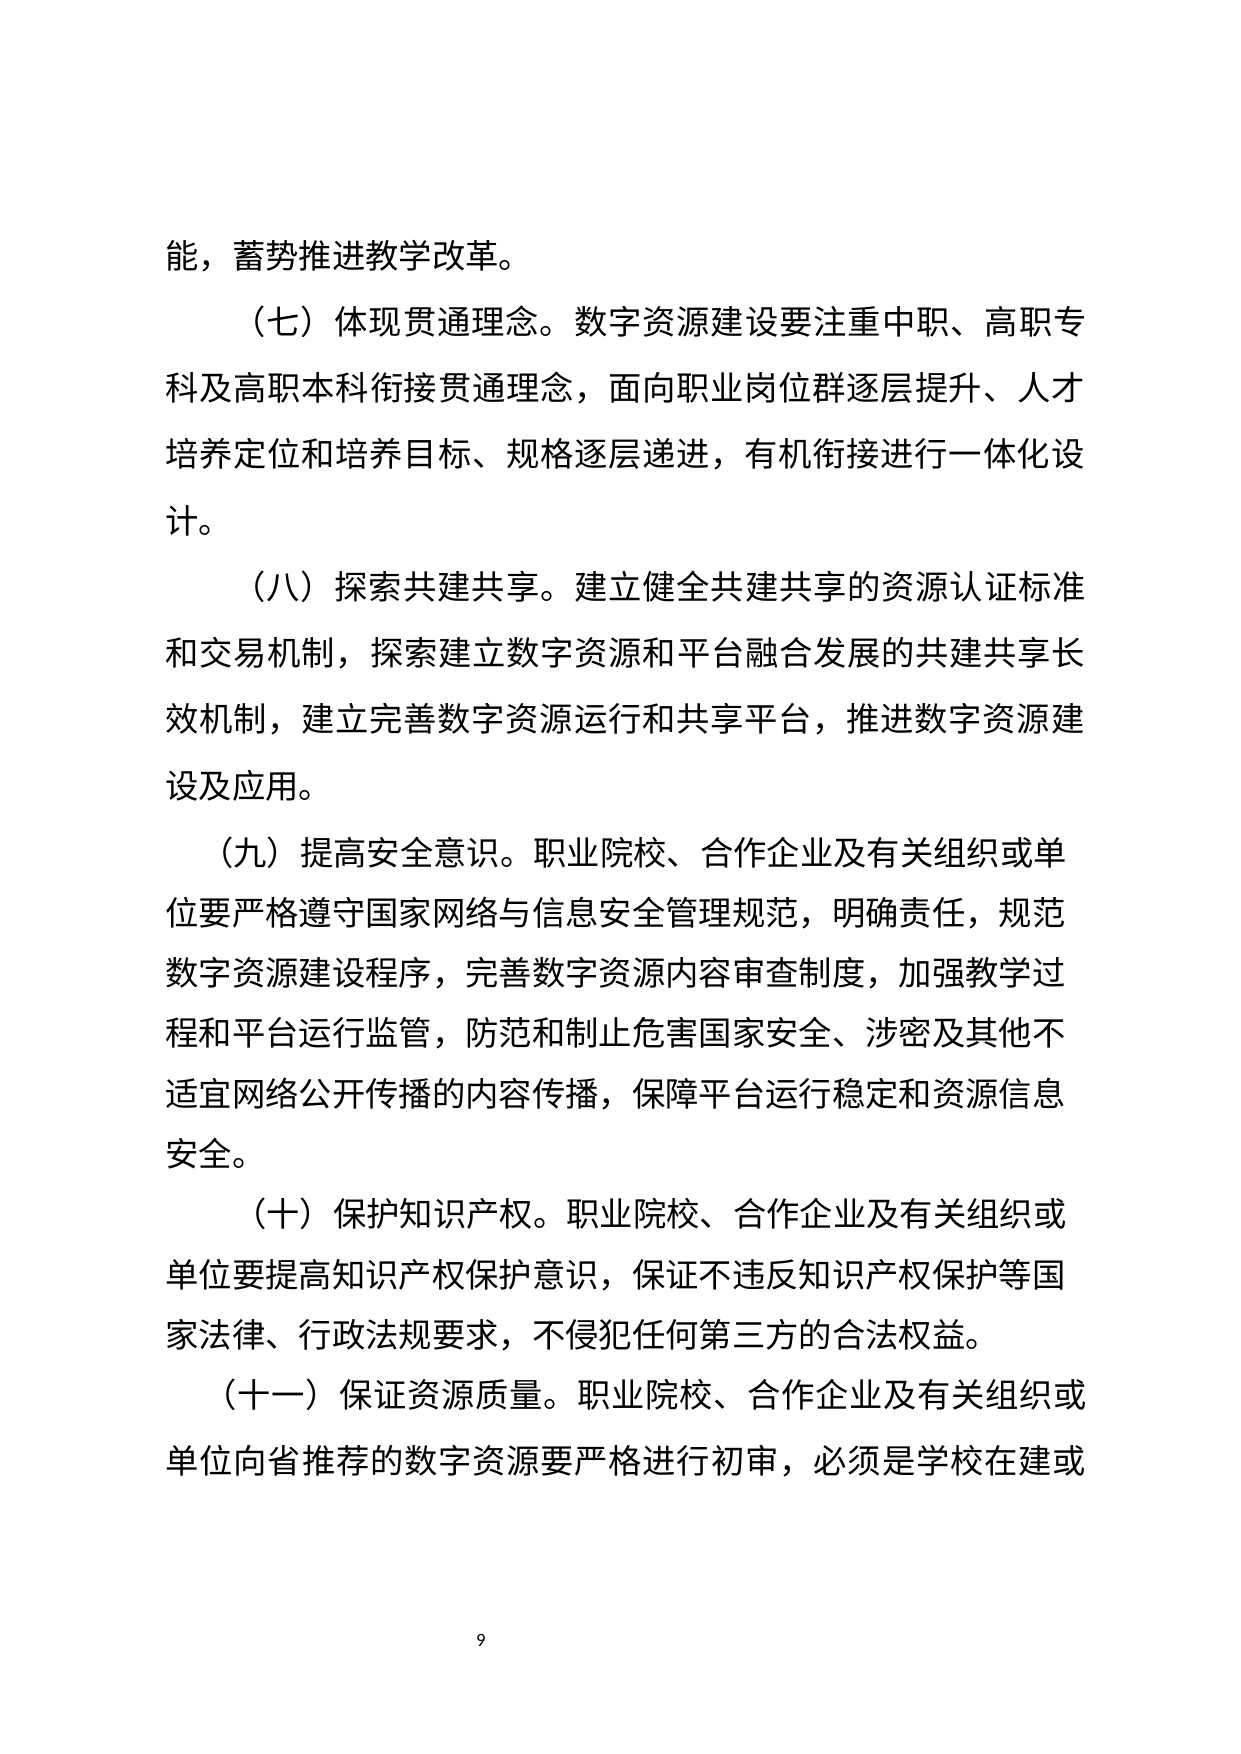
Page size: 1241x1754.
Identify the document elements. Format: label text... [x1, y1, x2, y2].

text （十）保护知识产权。职业院校、合作企业及有关组织或单位要提高知识产权保护意识，保证不违反知识产权保护等国家法律、行政法规要求，不侵犯任何第三方的合法权益。 [165, 1178, 1087, 1359]
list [165, 220, 1087, 287]
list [165, 1359, 1087, 1492]
list （八）探索共建共享。建立健全共建共享的资源认证标准和交易机制，探索建立数字资源和平台融合发展的共建共享长效机制，建立完善数字资源运行和共享平台，推进数字资源建设及应用。 [165, 552, 1087, 817]
list （七）体现贯通理念。数字资源建设要注重中职、高职专科及高职本科衔接贯通理念，面向职业岗位群逐层提升、人才培养定位和培养目标、规格逐层递进，有机衔接进行一体化设计。 [165, 287, 1087, 552]
text （九）提高安全意识。职业院校、合作企业及有关组织或单位要严格遵守国家网络与信息安全管理规范，明确责任，规范数字资源建设程序，完善数字资源内容审查制度，加强教学过程和平台运行监管，防范和制止危害国家安全、涉密及其他不适宜网络公开传播的内容传播，保障平台运行稳定和资源信息安全。 [165, 817, 1087, 1178]
